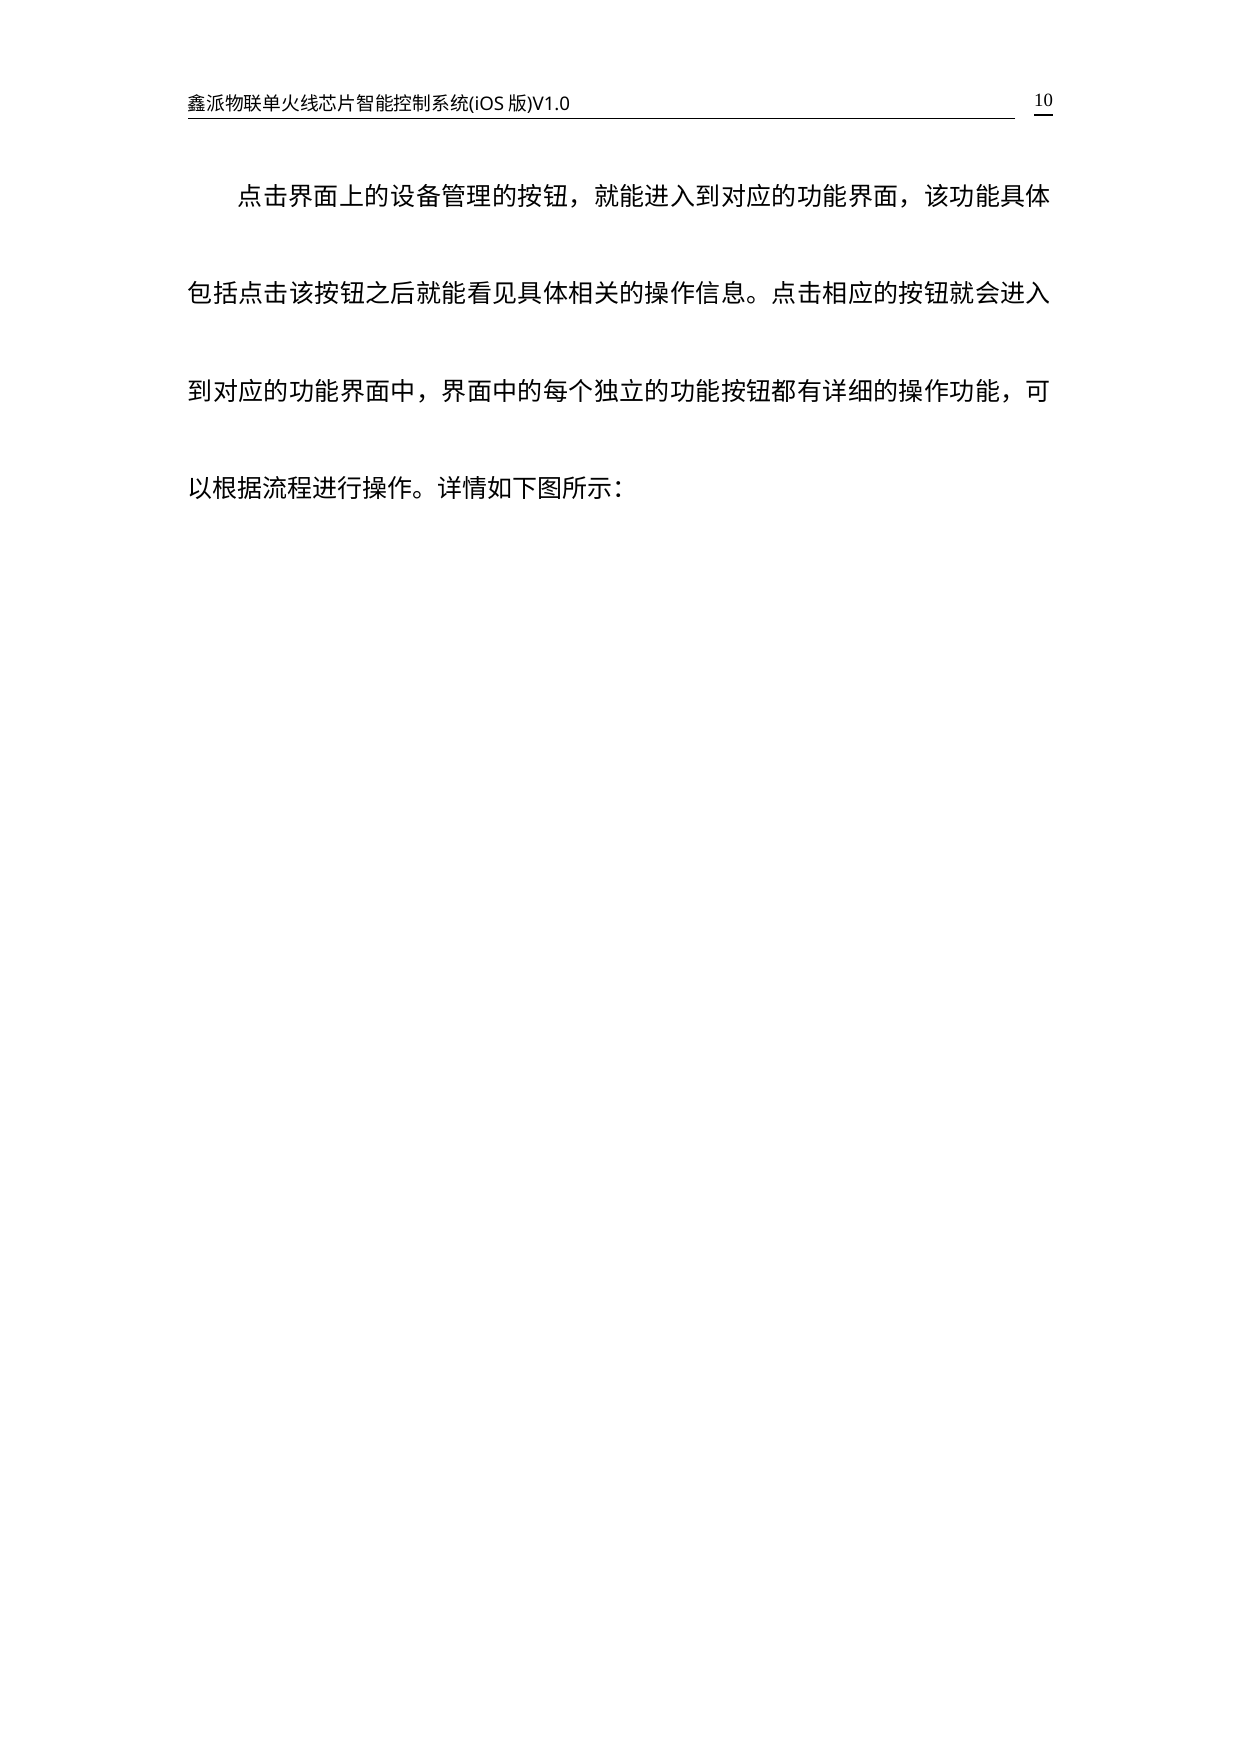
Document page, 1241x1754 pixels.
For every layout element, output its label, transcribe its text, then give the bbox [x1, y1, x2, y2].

text 点击界面上的设备管理的按钮，就能进入到对应的功能界面，该功能具体包括点击该按钮之后就能看见具体相关的操作信息。点击相应的按钮就会进入到对应的功能界面中，界面中的每个独立的功能按钮都有详细的操作功能，可以根据流程进行操作。详情如下图所示： [187, 162, 1053, 519]
